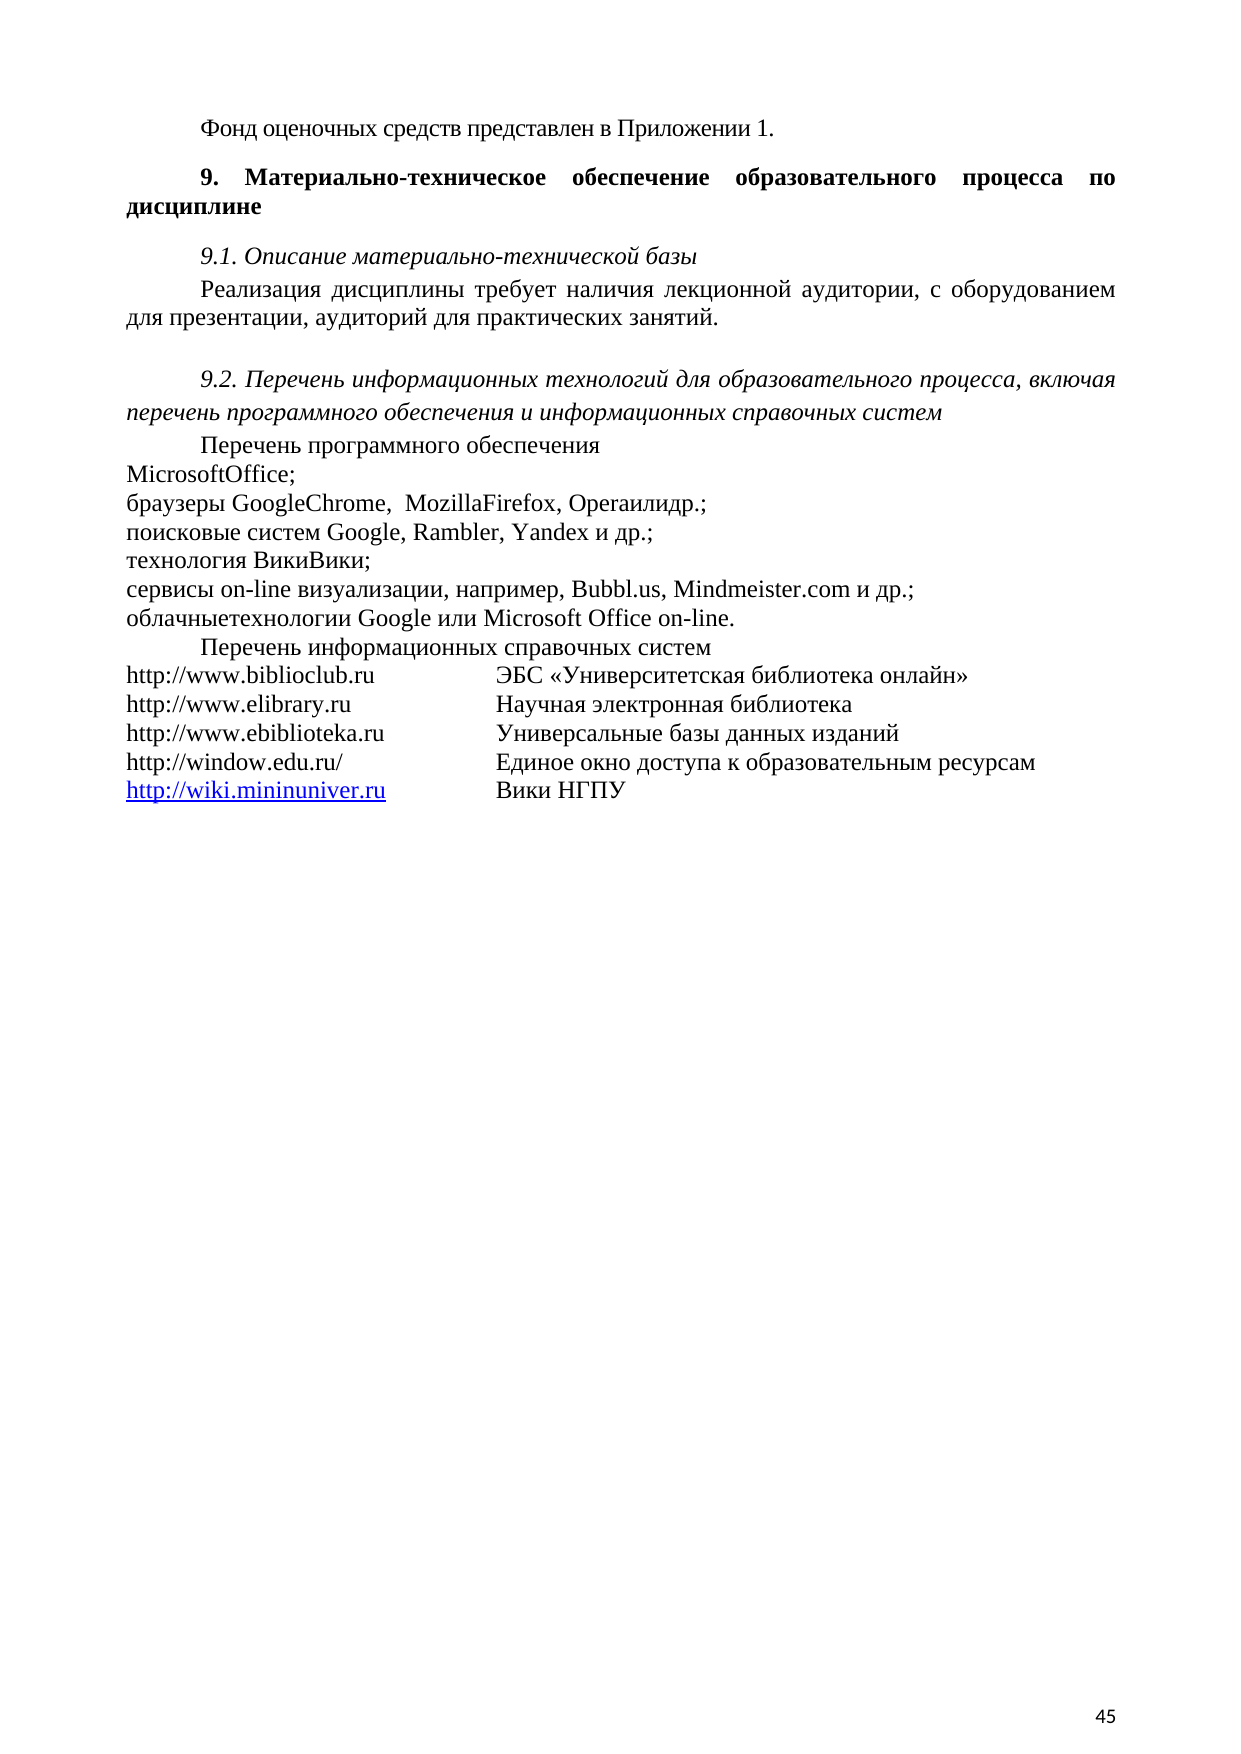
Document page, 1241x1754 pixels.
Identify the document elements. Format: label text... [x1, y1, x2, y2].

text технология ВикиВики; [126, 545, 1116, 574]
text сервисы on-line визуализации, например, Bubbl.us, Mindmeister.com и др.; [126, 574, 1116, 603]
text браузеры GoogleChrome, MozillaFirefox, Operaилидр.; [126, 488, 1116, 517]
text http://wiki.mininuniver.ru Вики НГПУ [126, 775, 1116, 804]
text 9.1. Описание материально-технической базы [126, 241, 1116, 269]
text http://www.ebiblioteka.ru Универсальные базы данных изданий [126, 718, 1116, 747]
text http://window.edu.ru/ Единое окно доступа к образовательным ресурсам [126, 747, 1116, 775]
text Перечень информационных справочных систем [126, 632, 1116, 660]
text Перечень программного обеспечения [126, 430, 1116, 459]
text 9.2. Перечень информационных технологий для образовательного процесса, включая перечень программного обеспечения и информационных справочных систем [126, 364, 1116, 426]
text MicrosoftOffice; [126, 459, 1116, 488]
text Реализация дисциплины требует наличия лекционной аудитории, с оборудованием для презентации, аудиторий для практических занятий. [126, 274, 1116, 331]
text http://www.elibrary.ru Научная электронная библиотека [126, 689, 1116, 718]
text поисковые систем Google, Rambler, Yandex и др.; [126, 517, 1116, 545]
text облачныетехнологии Google или Microsoft Office on-line. [126, 603, 1116, 632]
text 9. Материально-техническое обеспечение образовательного процесса по дисциплине [126, 162, 1116, 220]
text Фонд оценочных средств представлен в Приложении 1. [126, 113, 1116, 142]
text http://www.biblioclub.ru ЭБС «Университетская библиотека онлайн» [126, 660, 1116, 689]
